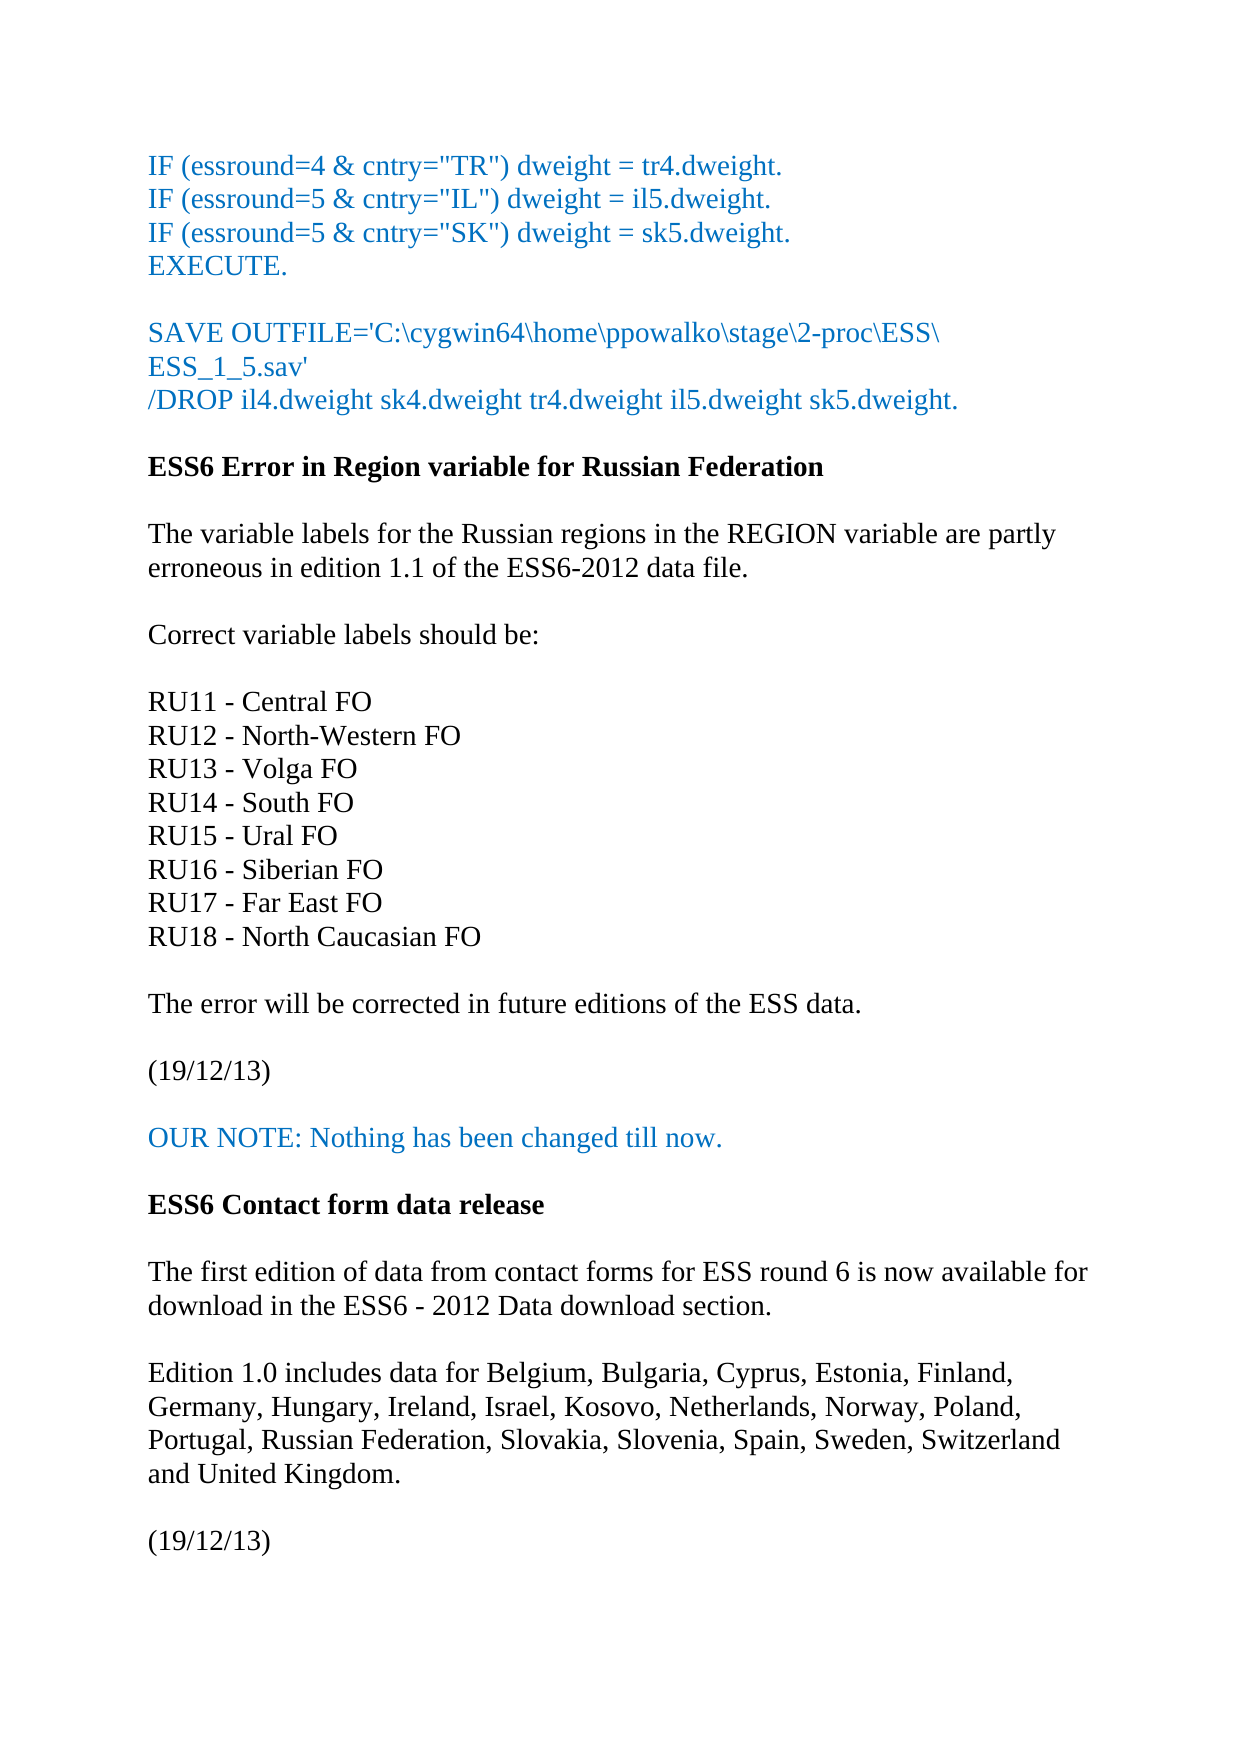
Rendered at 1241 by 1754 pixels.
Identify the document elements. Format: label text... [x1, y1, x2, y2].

text RU18 - North Caucasian FO [148, 919, 1093, 953]
text OUR NOTE: Nothing has been changed till now. [148, 1120, 1093, 1154]
text ESS6 Error in Region variable for Russian Federation [148, 449, 1093, 483]
text RU17 - Far East FO [148, 886, 1093, 919]
text RU11 - Central FO [148, 684, 1093, 718]
text /DROP il4.dweight sk4.dweight tr4.dweight il5.dweight sk5.dweight. [148, 382, 1093, 416]
text The variable labels for the Russian regions in the REGION variable are partly erroneous in edition 1.1 of the ESS6-2012 data file. [148, 517, 1093, 584]
text (19/12/13) [148, 1523, 1093, 1556]
text ESS6 Contact form data release [148, 1187, 1093, 1221]
text Correct variable labels should be: [148, 617, 1093, 651]
text The error will be corrected in future editions of the ESS data. [148, 986, 1093, 1020]
text RU13 - Volga FO [148, 751, 1093, 785]
text EXECUTE. [148, 248, 1093, 282]
text IF (essround=5 & cntry="SK") dweight = sk5.dweight. [148, 215, 1093, 248]
text The first edition of data from contact forms for ESS round 6 is now available for download in the ESS6 - 2012 Data download section. [148, 1254, 1093, 1322]
text (19/12/13) [148, 1053, 1093, 1087]
text RU12 - North-Western FO [148, 718, 1093, 751]
text IF (essround=5 & cntry="IL") dweight = il5.dweight. [148, 181, 1093, 215]
text RU15 - Ural FO [148, 818, 1093, 852]
text Edition 1.0 includes data for Belgium, Bulgaria, Cyprus, Estonia, Finland, Germany, Hungary, Ireland, Israel, Kosovo, Netherlands, Norway, Poland, Portugal, Russian Federation, Slovakia, Slovenia, Spain, Sweden, Switzerland and United Kingdom. [148, 1355, 1093, 1489]
text SAVE OUTFILE='C:\cygwin64\home\ppowalko\stage\2-proc\ESS\ESS_1_5.sav' [148, 315, 1093, 382]
text RU16 - Siberian FO [148, 852, 1093, 886]
text IF (essround=4 & cntry="TR") dweight = tr4.dweight. [148, 148, 1093, 181]
text RU14 - South FO [148, 785, 1093, 818]
